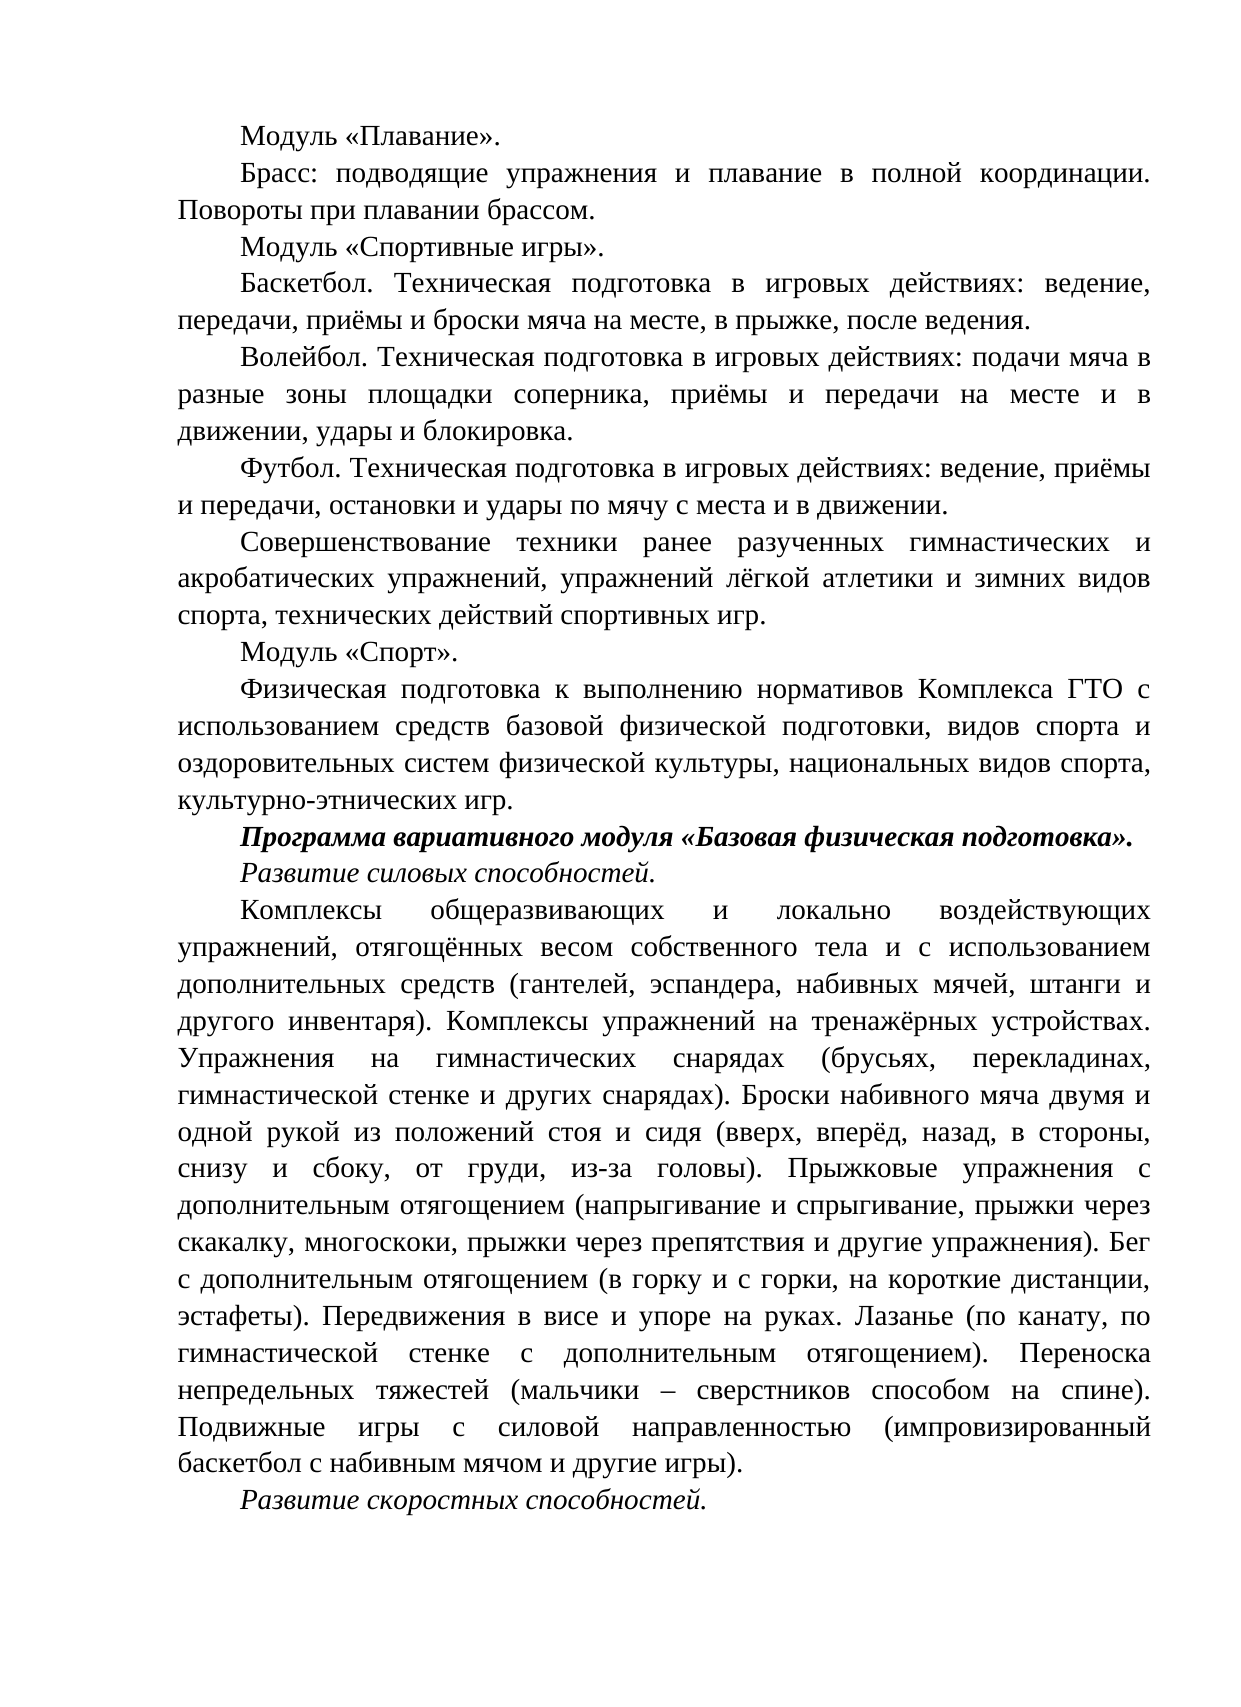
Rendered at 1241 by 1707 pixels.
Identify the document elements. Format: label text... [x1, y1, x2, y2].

text Модуль «Спортивные игры». [177, 229, 1152, 262]
text Развитие скоростных способностей. [177, 1482, 1152, 1516]
text Комплексы общеразвивающих и локально воздействующих упражнений, отягощённых весом собственного тела и с использованием дополнительных средств (гантелей, эспандера, набивных мячей, штанги и другого инвентаря). Комплексы упражнений на тренажёрных устройствах. Упражнения на гимнастических снарядах (брусьях, перекладинах, гимнастической стенке и других снарядах). Броски набивного мяча двумя и одной рукой из положений стоя и сидя (вверх, вперёд, назад, в стороны, снизу и сбоку, от груди, из-за головы). Прыжковые упражнения с дополнительным отягощением (напрыгивание и спрыгивание, прыжки через скакалку, многоскоки, прыжки через препятствия и другие упражнения). Бег с дополнительным отягощением (в горку и с горки, на короткие дистанции, эстафеты). Передвижения в висе и упоре на руках. Лазанье (по канату, по гимнастической стенке с дополнительным отягощением). Переноска непредельных тяжестей (мальчики – сверстников способом на спине). Подвижные игры с силовой направленностью (импровизированный баскетбол с набивным мячом и другие игры). [177, 892, 1152, 1479]
text Модуль «Спорт». [177, 634, 1152, 668]
text Совершенствование техники ранее разученных гимнастических и акробатических упражнений, упражнений лёгкой атлетики и зимних видов спорта, технических действий спортивных игр. [177, 524, 1152, 631]
text Программа вариативного модуля «Базовая физическая подготовка». [177, 819, 1152, 852]
text Брасс: подводящие упражнения и плавание в полной координации. Повороты при плавании брассом. [177, 155, 1152, 225]
text Баскетбол. Техническая подготовка в игровых действиях: ведение, передачи, приёмы и броски мяча на месте, в прыжке, после ведения. [177, 266, 1152, 336]
text Футбол. Техническая подготовка в игровых действиях: ведение, приёмы и передачи, остановки и удары по мячу с места и в движении. [177, 450, 1152, 520]
text Волейбол. Техническая подготовка в игровых действиях: подачи мяча в разные зоны площадки соперника, приёмы и передачи на месте и в движении, удары и блокировка. [177, 339, 1152, 447]
text Модуль «Плавание». [177, 118, 1152, 152]
text Развитие силовых способностей. [177, 856, 1152, 889]
text Физическая подготовка к выполнению нормативов Комплекса ГТО с использованием средств базовой физической подготовки, видов спорта и оздоровительных систем физической культуры, национальных видов спорта, культурно-этнических игр. [177, 671, 1152, 815]
